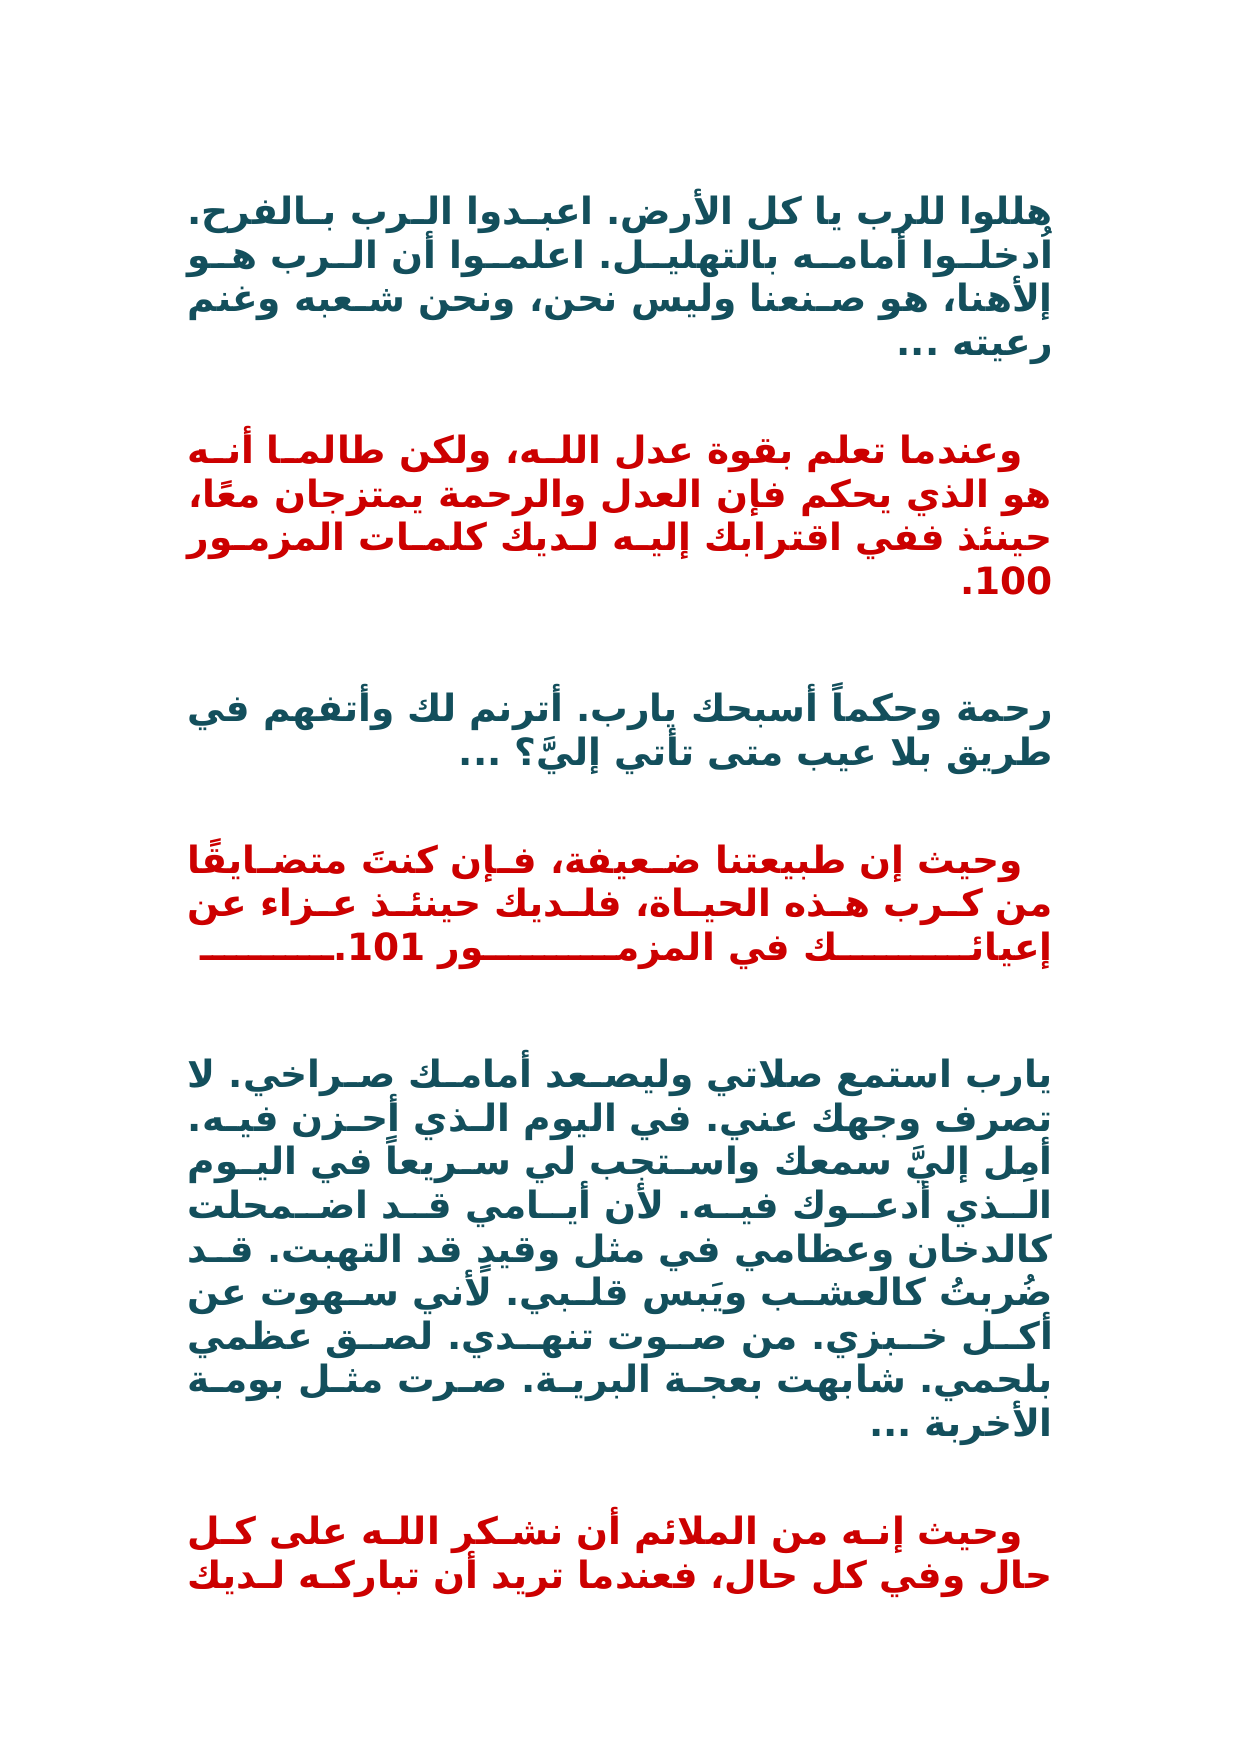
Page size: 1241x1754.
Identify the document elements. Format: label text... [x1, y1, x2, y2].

text وعندما تعلم بقوة عدل الله، ولكن طالما أنه هو الذي يحكم فإن العدل والرحمة يمتزجان معًا، حينئذ ففي اقترابك إليه لديك كلمات المزمور 100. رحمة وحكماً أسبحك يارب. أترنم لك وأتفهم في طريق بلا عيب متى تأتي إليَّ؟ ... [187, 429, 1053, 774]
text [187, 1510, 1053, 1597]
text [187, 150, 1053, 364]
text وحيث إن طبيعتنا ضعيفة، فإن كنتَ متضايقًا من كرب هذه الحياة، فلديك حينئذ عزاء عن إعيائك في المزمور 101. يارب استمع صلاتي وليصعد أمامك صراخي. لا تصرف وجهك عني. في اليوم الذي أحزن فيه. أمِل إليَّ سمعك واستجب لي سريعاً في اليوم الذي أدعوك فيه. لأن أيامي قد اضمحلت كالدخان وعظامي في مثل وقيدٍ قد التهبت. قد ضُربتُ كالعشب ويَبس قلبي. لأني سهوت عن أكل خبزي. من صوت تنهدي. لصق عظمي بلحمي. شابهت بعجة البرية. صرت مثل بومة الأخربة ... [187, 838, 1053, 1445]
